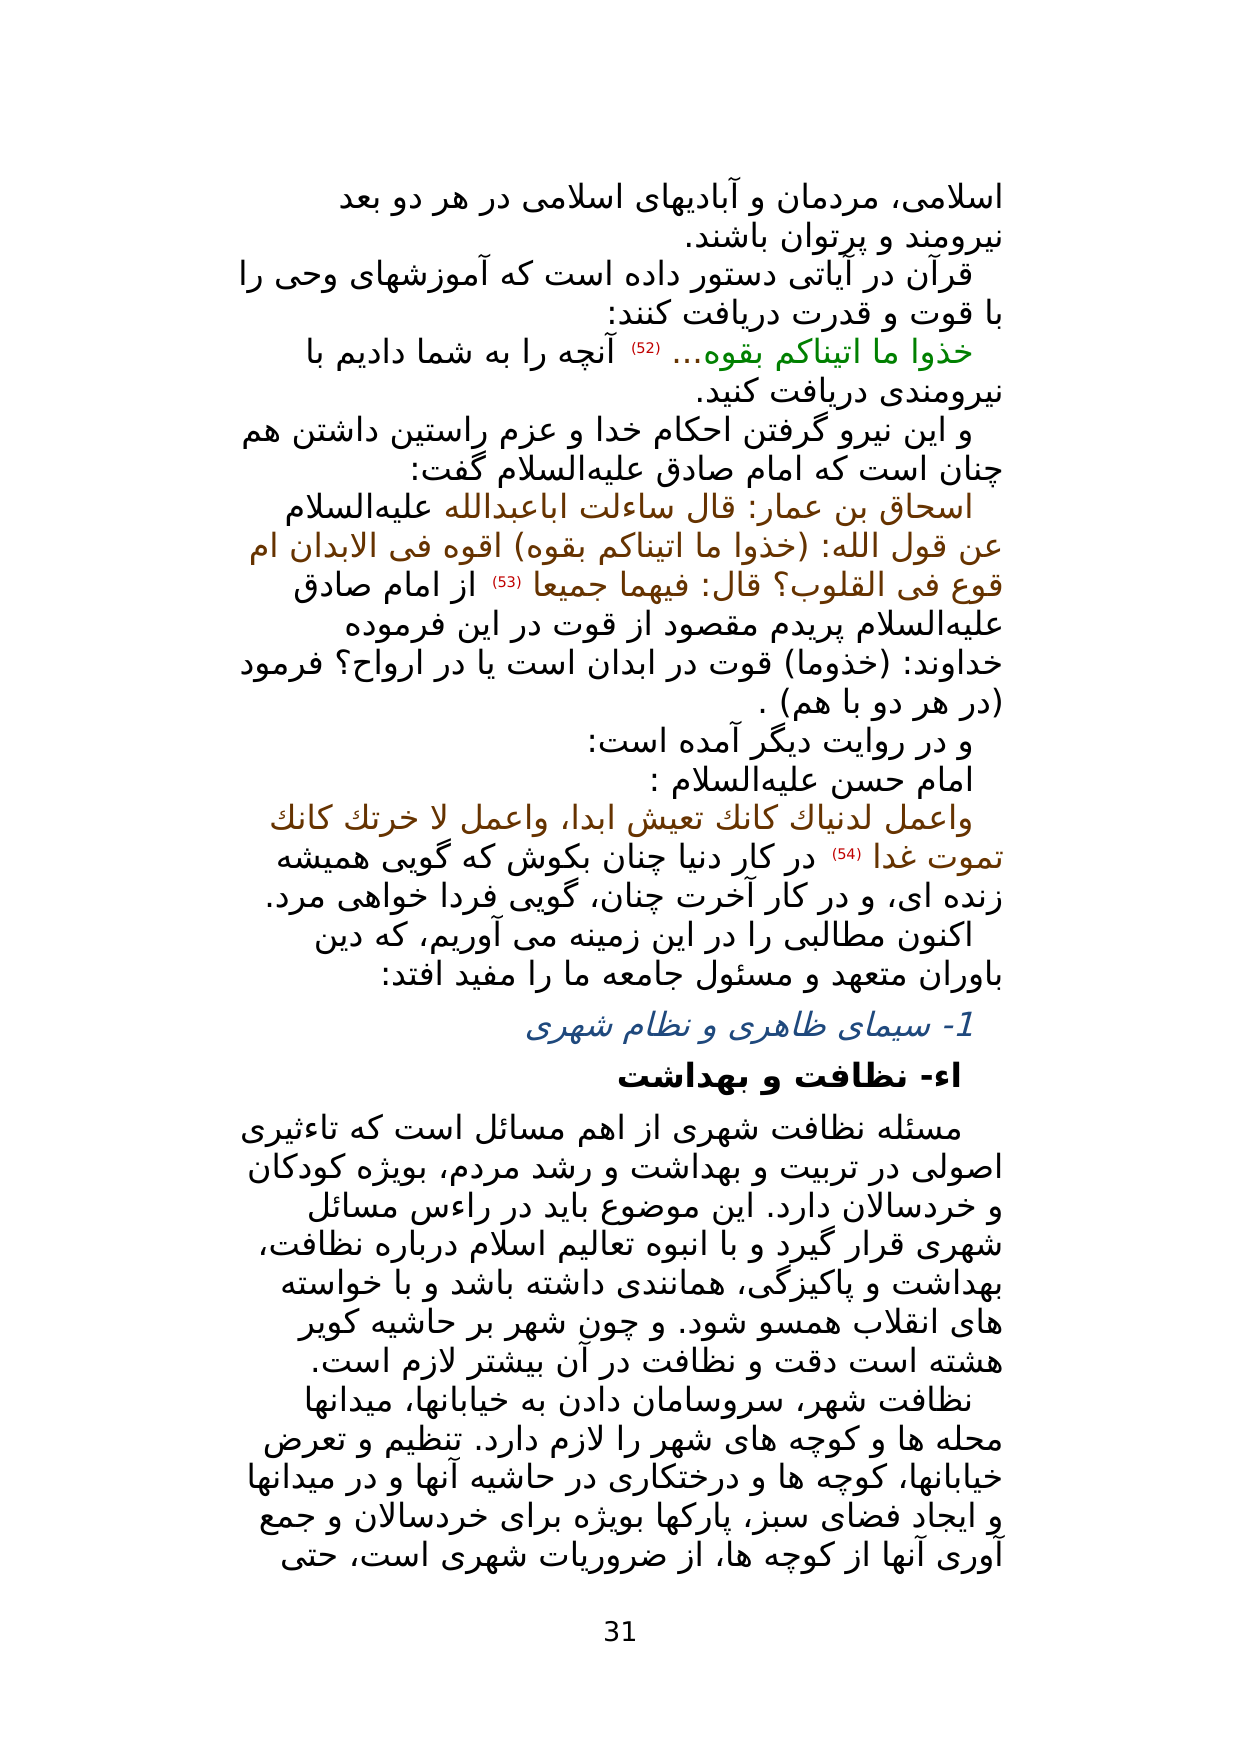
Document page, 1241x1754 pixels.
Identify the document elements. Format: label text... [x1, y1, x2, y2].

text و اين نيرو گرفتن احكام خدا و عزم راستين داشتن هم چنان است كه امام صادق عليه‌السلام گفت: [236, 410, 1004, 488]
text قرآن در آياتى دستور داده است كه آموزشهاى وحى را با قوت و قدرت دريافت كنند: [236, 255, 1004, 333]
text مسئله نظافت شهرى از اهم مسائل است كه تاءثيرى اصولى در تربيت و بهداشت و رشد مردم، بويژه كودكان و خردسالان دارد. اين موضوع بايد در راءس مسائل شهرى قرار گيرد و با انبوه تعاليم اسلام درباره نظافت، بهداشت و پاكيزگى، همانندى داشته باشد و با خواسته هاى انقلاب همسو شود. و چون شهر بر حاشيه كوير هشته است دقت و نظافت در آن بيشتر لازم است. [236, 1108, 1004, 1380]
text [236, 177, 1004, 255]
text اكنون مطالبى را در اين زمينه مى آوريم، كه دين باوران متعهد و مسئول جامعه ما را مفيد افتد: [236, 915, 1004, 993]
text واعمل لدنياك كانك تعيش ابدا، واعمل لا خرتك كانك تموت غدا (54) در كار دنيا چنان بكوش كه گويى هميشه زنده اى، و در كار آخرت چنان، گويى فردا خواهى مرد. [236, 799, 1004, 915]
subtitle اء- نظافت و بهداشت [236, 1057, 1004, 1096]
text امام حسن عليه‌السلام : [236, 760, 1004, 799]
text و در روايت ديگر آمده است: [236, 721, 1004, 760]
subtitle 1- سيماى ظاهرى و نظام شهرى [236, 1006, 1004, 1044]
text خذوا ما اتيناكم بقوه... (52) آنچه را به شما داديم با نيرومندى دريافت كنيد. [236, 333, 1004, 410]
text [236, 1380, 1004, 1574]
text اسحاق بن عمار: قال ساءلت اباعبدالله عليه‌السلام عن قول الله: (خذوا ما اتيناكم بقوه) اقوه فى الابدان ام قوع فى القلوب؟ قال: فيهما جميعا (53) از امام صادق عليه‌السلام پريدم مقصود از قوت در اين فرموده خداوند: (خذوما) قوت در ابدان است يا در ارواح؟ فرمود (در هر دو با هم) . [236, 488, 1004, 721]
